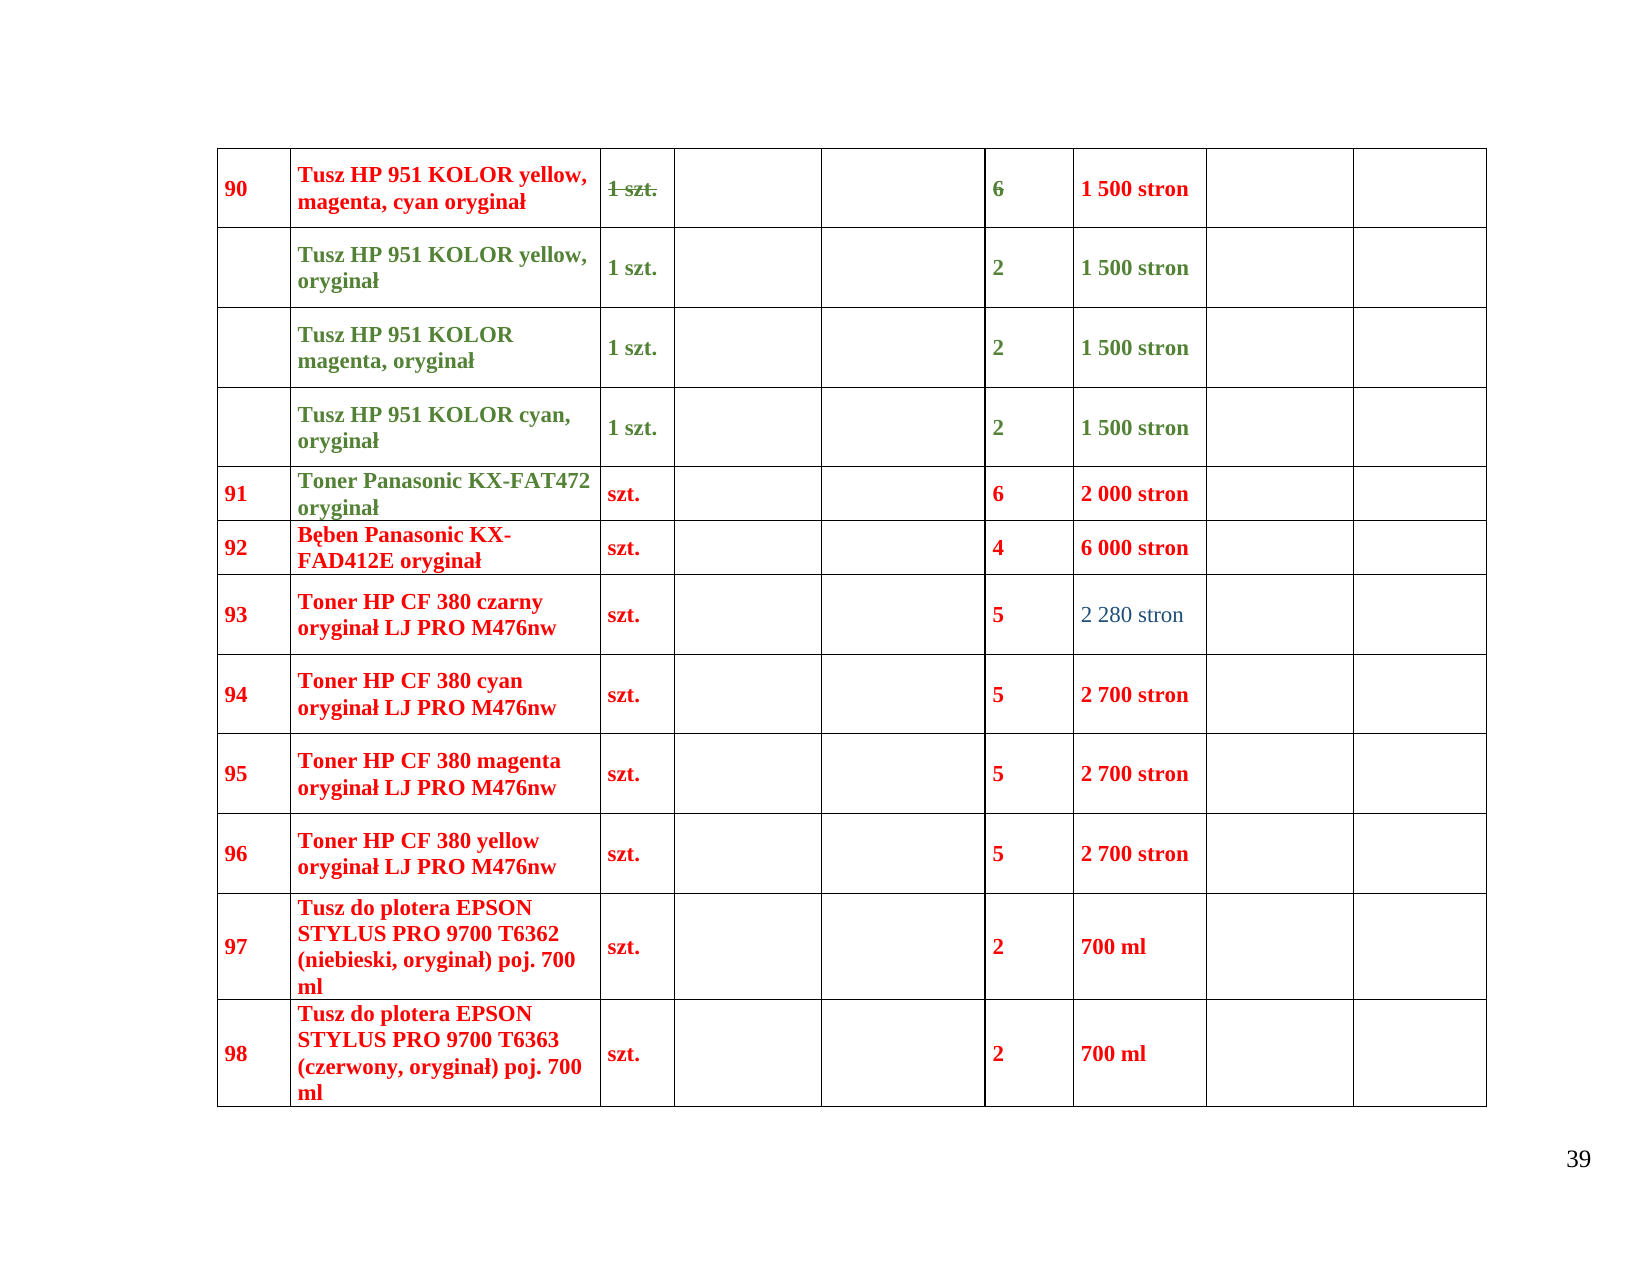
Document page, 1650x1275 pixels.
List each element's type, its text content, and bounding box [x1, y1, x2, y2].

table_cell szt. [601, 734, 674, 813]
table_cell 700 ml [1074, 894, 1206, 999]
table_cell [822, 521, 984, 574]
table_cell [1207, 814, 1353, 893]
table_cell [1354, 228, 1486, 307]
table_cell [1354, 814, 1486, 893]
table_cell [822, 228, 984, 307]
table_cell 5 [986, 655, 1073, 733]
table_cell 2 700 stron [1074, 814, 1206, 893]
table_cell szt. [601, 894, 674, 999]
table_cell 95 [218, 734, 290, 813]
table_cell szt. [601, 467, 674, 520]
table_cell [1207, 467, 1353, 520]
table_cell 700 ml [1074, 1000, 1206, 1106]
table_cell [675, 388, 821, 466]
table_cell 97 [218, 894, 290, 999]
table_cell [822, 467, 984, 520]
table_cell Toner HP CF 380 magenta oryginał LJ PRO M476nw [291, 734, 600, 813]
table_cell [675, 467, 821, 520]
table_cell 2 700 stron [1074, 655, 1206, 733]
table_cell [675, 655, 821, 733]
table_cell 6 000 stron [1074, 521, 1206, 574]
table_cell [1354, 655, 1486, 733]
table_cell [1354, 308, 1486, 387]
table_cell 1 500 stron [1074, 388, 1206, 466]
table_cell 5 [986, 814, 1073, 893]
table_cell [1207, 308, 1353, 387]
table_cell szt. [601, 1000, 674, 1106]
table_cell [822, 308, 984, 387]
table_cell [822, 655, 984, 733]
table_cell 92 [218, 521, 290, 574]
table_cell 1 500 stron [1074, 228, 1206, 307]
table_cell 2 [986, 228, 1073, 307]
table_cell Tusz HP 951 KOLOR yellow, oryginał [291, 228, 600, 307]
table_cell 2 700 stron [1074, 734, 1206, 813]
table_cell [218, 308, 290, 387]
table_cell [1354, 894, 1486, 999]
table_cell 1 szt. [601, 308, 674, 387]
table_cell [1354, 575, 1486, 653]
table_cell 5 [986, 575, 1073, 653]
table_cell [822, 894, 984, 999]
table_cell szt. [601, 575, 674, 653]
table_cell [675, 894, 821, 999]
table_cell [675, 814, 821, 893]
table_cell [1207, 388, 1353, 466]
table_cell [1207, 521, 1353, 574]
table_cell 1 500 stron [1074, 308, 1206, 387]
table_cell 1 szt. [601, 228, 674, 307]
table_cell Toner HP CF 380 yellow oryginał LJ PRO M476nw [291, 814, 600, 893]
table_cell 2 [986, 894, 1073, 999]
table_cell 2 000 stron [1074, 467, 1206, 520]
table_cell Tusz HP 951 KOLOR yellow, magenta, cyan oryginał [291, 149, 600, 227]
table_cell [1207, 575, 1353, 653]
table_cell 98 [218, 1000, 290, 1106]
table_cell 5 [986, 734, 1073, 813]
table_cell [675, 149, 821, 227]
table_cell [218, 228, 290, 307]
table_cell 1 szt. [601, 149, 674, 227]
table_cell [822, 149, 984, 227]
table_cell [822, 1000, 984, 1106]
table_cell [675, 228, 821, 307]
table_cell [1354, 149, 1486, 227]
table_cell 1 500 stron [1074, 149, 1206, 227]
table_cell [675, 308, 821, 387]
table_cell [822, 814, 984, 893]
table_cell Tusz HP 951 KOLOR cyan, oryginał [291, 388, 600, 466]
table_cell Toner HP CF 380 cyan oryginał LJ PRO M476nw [291, 655, 600, 733]
table_cell 90 [218, 149, 290, 227]
table_cell [822, 734, 984, 813]
table_cell [675, 734, 821, 813]
table_cell [1207, 655, 1353, 733]
table_cell 2 280 stron [1074, 575, 1206, 653]
table_cell 2 [986, 1000, 1073, 1106]
table_cell [822, 388, 984, 466]
table_cell [1207, 149, 1353, 227]
table_cell [1354, 734, 1486, 813]
table_cell [1354, 467, 1486, 520]
table_cell 94 [218, 655, 290, 733]
table_cell szt. [601, 814, 674, 893]
table_cell Bęben Panasonic KX-FAD412E oryginał [291, 521, 600, 574]
table_cell [675, 1000, 821, 1106]
table_cell [1207, 734, 1353, 813]
table_cell 96 [218, 814, 290, 893]
table_cell [1207, 228, 1353, 307]
table_cell 6 [986, 467, 1073, 520]
table_cell 91 [218, 467, 290, 520]
table_cell [1354, 521, 1486, 574]
table_cell 2 [986, 308, 1073, 387]
table_cell [218, 388, 290, 466]
table_cell [1354, 1000, 1486, 1106]
table_cell 4 [986, 521, 1073, 574]
table_cell [822, 575, 984, 653]
table_cell Toner HP CF 380 czarny oryginał LJ PRO M476nw [291, 575, 600, 653]
table_cell 93 [218, 575, 290, 653]
table_cell Tusz HP 951 KOLOR magenta, oryginał [291, 308, 600, 387]
table_cell szt. [601, 655, 674, 733]
table_cell szt. [601, 521, 674, 574]
table_cell Tusz do plotera EPSON STYLUS PRO 9700 T6363 (czerwony, oryginał) poj. 700 ml [291, 1000, 600, 1106]
table_cell 1 szt. [601, 388, 674, 466]
table_cell [1207, 1000, 1353, 1106]
table_cell [675, 575, 821, 653]
table_cell Toner Panasonic KX-FAT472 oryginał [291, 467, 600, 520]
table_cell [1354, 388, 1486, 466]
table_cell Tusz do plotera EPSON STYLUS PRO 9700 T6362 (niebieski, oryginał) poj. 700 ml [291, 894, 600, 999]
table_cell 6 [986, 149, 1073, 227]
table_cell [1207, 894, 1353, 999]
table_cell [675, 521, 821, 574]
table_cell 2 [986, 388, 1073, 466]
